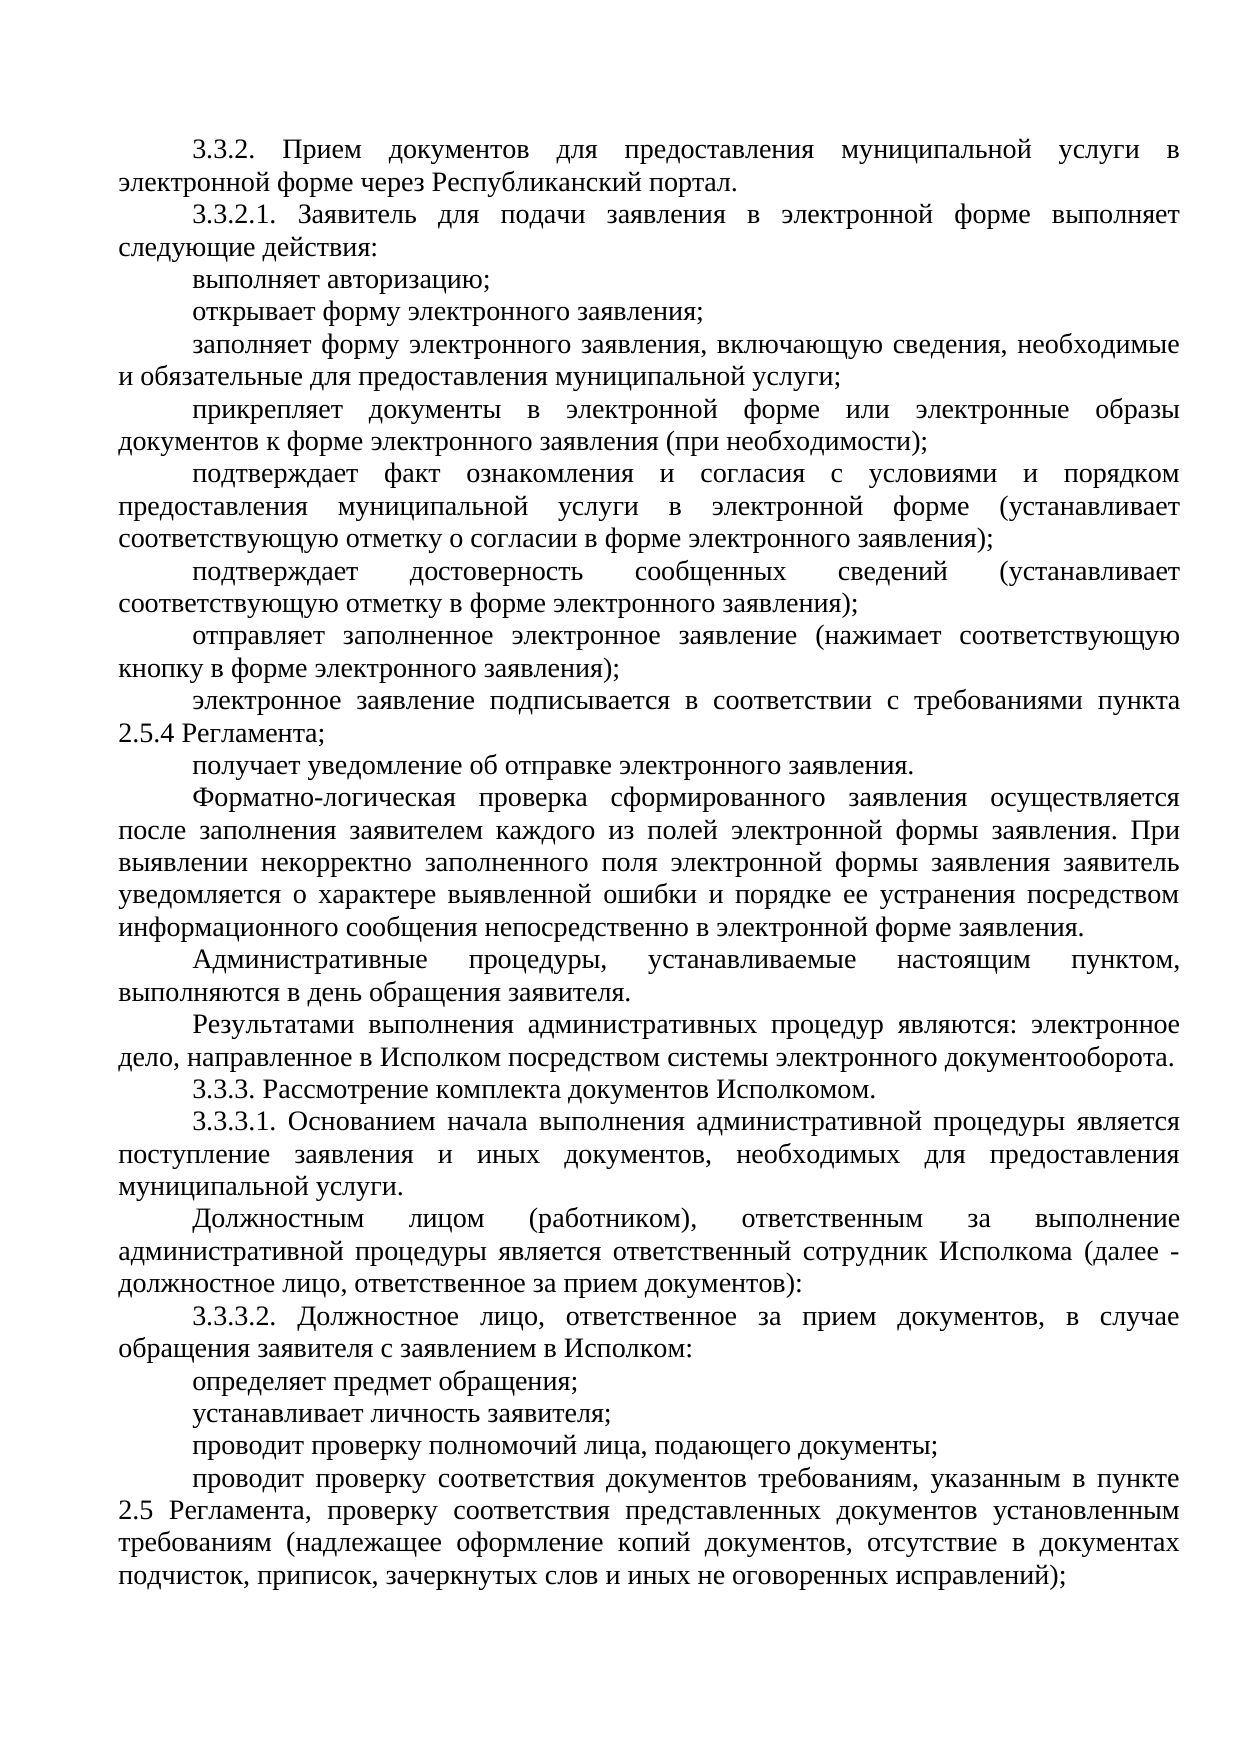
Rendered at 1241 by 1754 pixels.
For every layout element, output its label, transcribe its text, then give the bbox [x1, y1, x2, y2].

text Административные процедуры, устанавливаемые настоящим пунктом, выполняются в день обращения заявителя. [118, 942, 1181, 1007]
text отправляет заполненное электронное заявление (нажимает соответствующую кнопку в форме электронного заявления); [118, 618, 1181, 683]
text Форматно-логическая проверка сформированного заявления осуществляется после заполнения заявителем каждого из полей электронной формы заявления. При выявлении некорректно заполненного поля электронной формы заявления заявитель уведомляется о характере выявленной ошибки и порядке ее устранения посредством информационного сообщения непосредственно в электронной форме заявления. [118, 780, 1181, 942]
text открывает форму электронного заявления; [118, 294, 1181, 327]
text выполняет авторизацию; [118, 262, 1181, 294]
text 3.3.2. Прием документов для предоставления муниципальной услуги в электронной форме через Республиканский портал. [118, 132, 1181, 197]
text Должностным лицом (работником), ответственным за выполнение административной процедуры является ответственный сотрудник Исполкома (далее - должностное лицо, ответственное за прием документов): [118, 1202, 1181, 1299]
text проводит проверку полномочий лица, подающего документы; [118, 1428, 1181, 1461]
text заполняет форму электронного заявления, включающую сведения, необходимые и обязательные для предоставления муниципальной услуги; [118, 327, 1181, 392]
text определяет предмет обращения; [118, 1363, 1181, 1396]
text 3.3.3.1. Основанием начала выполнения административной процедуры является поступление заявления и иных документов, необходимых для предоставления муниципальной услуги. [118, 1104, 1181, 1202]
text получает уведомление об отправке электронного заявления. [118, 748, 1181, 780]
text Результатами выполнения административных процедур являются: электронное дело, направленное в Исполком посредством системы электронного документооборота. [118, 1007, 1181, 1072]
text прикрепляет документы в электронной форме или электронные образы документов к форме электронного заявления (при необходимости); [118, 392, 1181, 456]
text подтверждает факт ознакомления и согласия с условиями и порядком предоставления муниципальной услуги в электронной форме (устанавливает соответствующую отметку о согласии в форме электронного заявления); [118, 456, 1181, 554]
text подтверждает достоверность сообщенных сведений (устанавливает соответствующую отметку в форме электронного заявления); [118, 554, 1181, 618]
text электронное заявление подписывается в соответствии с требованиями пункта 2.5.4 Регламента; [118, 683, 1181, 748]
text проводит проверку соответствия документов требованиям, указанным в пункте 2.5 Регламента, проверку соответствия представленных документов установленным требованиям (надлежащее оформление копий документов, отсутствие в документах подчисток, приписок, зачеркнутых слов и иных не оговоренных исправлений); [118, 1461, 1181, 1590]
text 3.3.3. Рассмотрение комплекта документов Исполкомом. [118, 1072, 1181, 1104]
text 3.3.2.1. Заявитель для подачи заявления в электронной форме выполняет следующие действия: [118, 197, 1181, 262]
text 3.3.3.2. Должностное лицо, ответственное за прием документов, в случае обращения заявителя с заявлением в Исполком: [118, 1299, 1181, 1363]
text устанавливает личность заявителя; [118, 1396, 1181, 1428]
